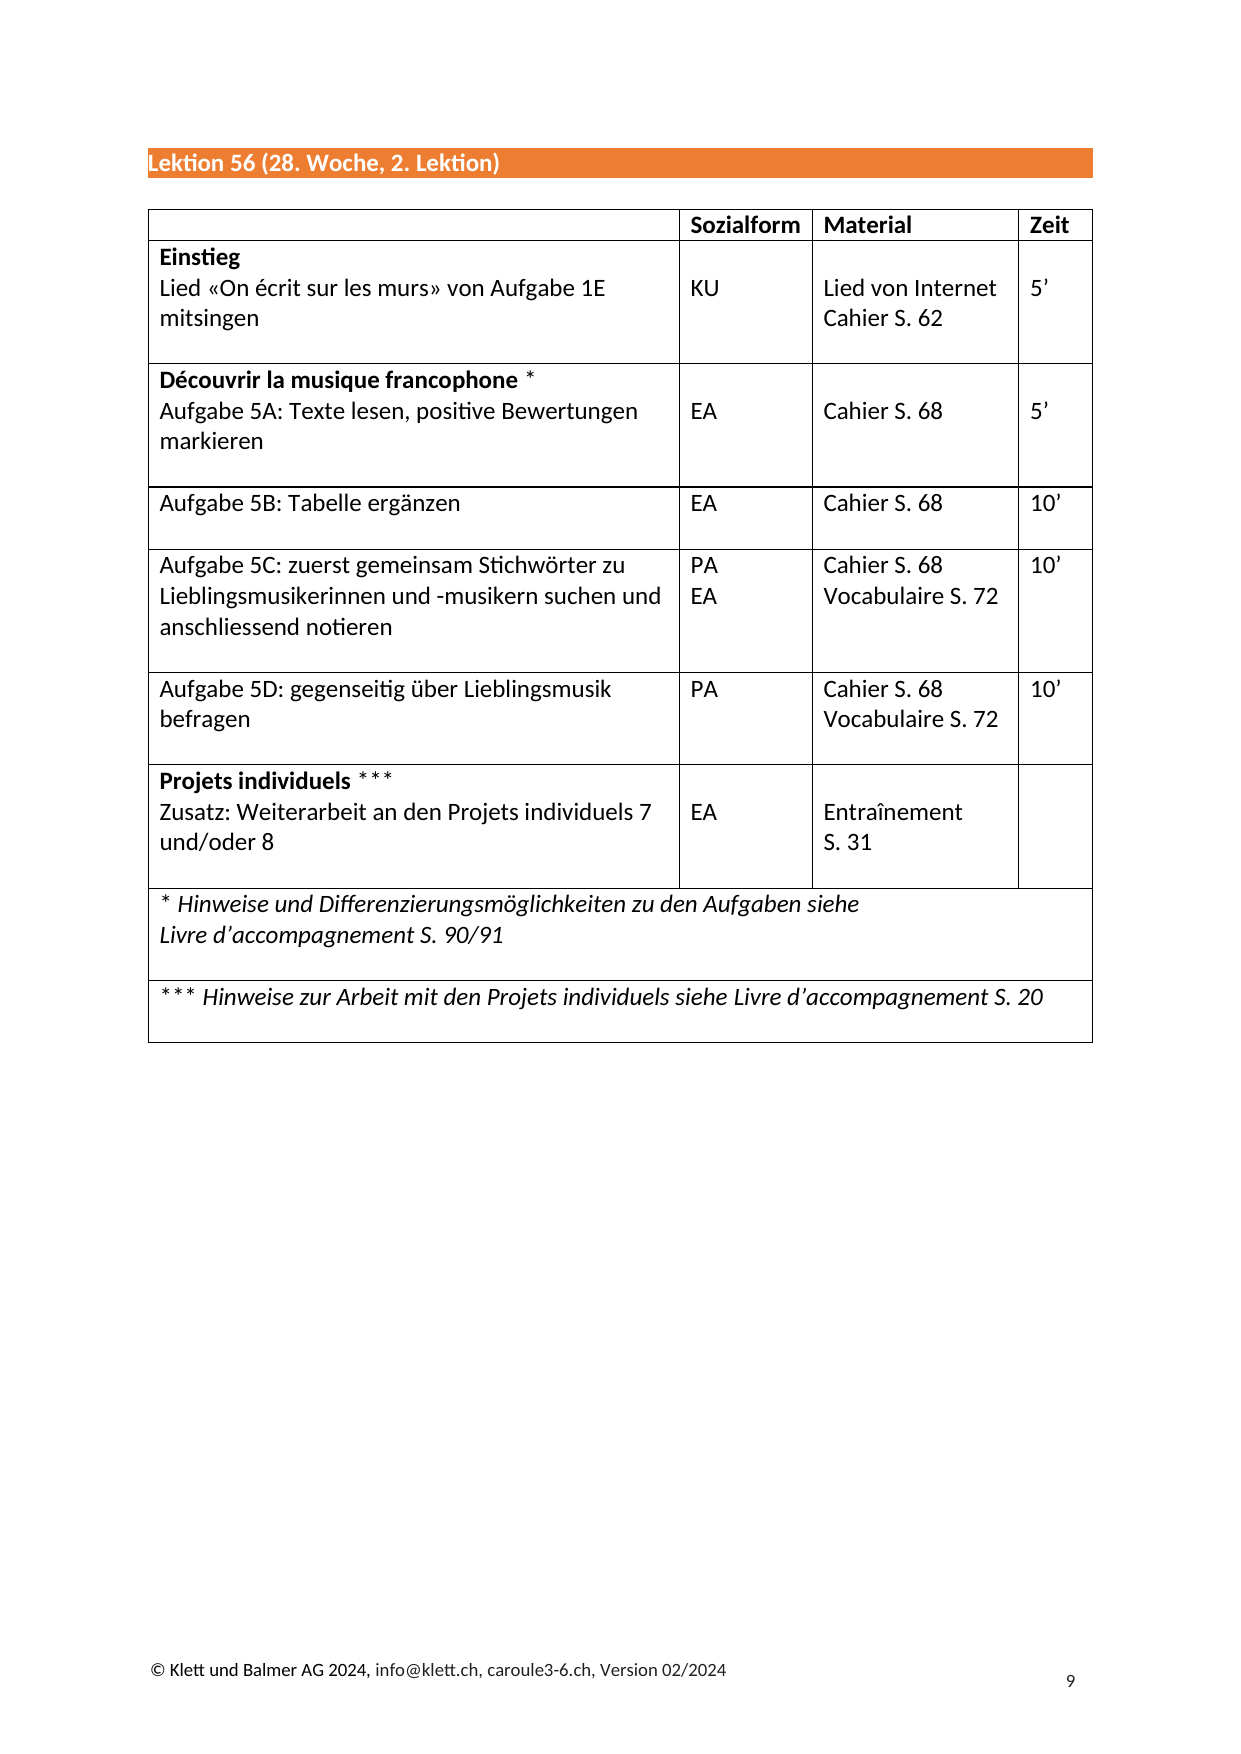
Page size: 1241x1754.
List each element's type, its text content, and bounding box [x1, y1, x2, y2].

table_cell Cahier S. 68 [813, 488, 1018, 548]
table_cell EA [680, 364, 812, 486]
table_header Zeit [1019, 210, 1092, 240]
table_cell Découvrir la musique francophone * Aufgabe 5A: Texte lesen, positive Bewertungen markieren [149, 364, 679, 486]
table_cell *** Hinweise zur Arbeit mit den Projets individuels siehe Livre d’accompagnement S. 20 [149, 981, 1092, 1042]
table_header [149, 210, 679, 240]
table_cell EA [680, 765, 812, 887]
table_cell Lied von Internet Cahier S. 62 [813, 241, 1018, 363]
table_cell KU [680, 241, 812, 363]
table_cell 10’ [1019, 488, 1092, 548]
table_cell PA [680, 673, 812, 764]
table_cell Aufgabe 5B: Tabelle ergänzen [149, 488, 679, 548]
table_cell 5’ [1019, 364, 1092, 486]
table_cell 5’ [1019, 241, 1092, 363]
table_cell * Hinweise und Differenzierungsmöglichkeiten zu den Aufgaben siehe Livre d’accompagnement S. 90/91 [149, 889, 1092, 980]
table_cell 10’ [1019, 550, 1092, 672]
table_cell Cahier S. 68 [813, 364, 1018, 486]
table_header Material [813, 210, 1018, 240]
table_cell Einstieg Lied «On écrit sur les murs» von Aufgabe 1E mitsingen [149, 241, 679, 363]
table_cell PA EA [680, 550, 812, 672]
table_cell EA [680, 488, 812, 548]
table_header Sozialform [680, 210, 812, 240]
table_cell 10’ [1019, 673, 1092, 764]
table_cell Aufgabe 5D: gegenseitig über Lieblingsmusik befragen [149, 673, 679, 764]
table_cell Cahier S. 68 Vocabulaire S. 72 [813, 550, 1018, 672]
table_cell [1019, 765, 1092, 887]
table_cell Entraînement S. 31 [813, 765, 1018, 887]
table_cell Projets individuels *** Zusatz: Weiterarbeit an den Projets individuels 7 und/oder 8 [149, 765, 679, 887]
table_cell Cahier S. 68 Vocabulaire S. 72 [813, 673, 1018, 764]
table_cell Aufgabe 5C: zuerst gemeinsam Stichwörter zu Lieblingsmusikerinnen und -musikern suchen und anschliessend notieren [149, 550, 679, 672]
text Lektion 56 (28. Woche, 2. Lektion) [148, 148, 1093, 178]
